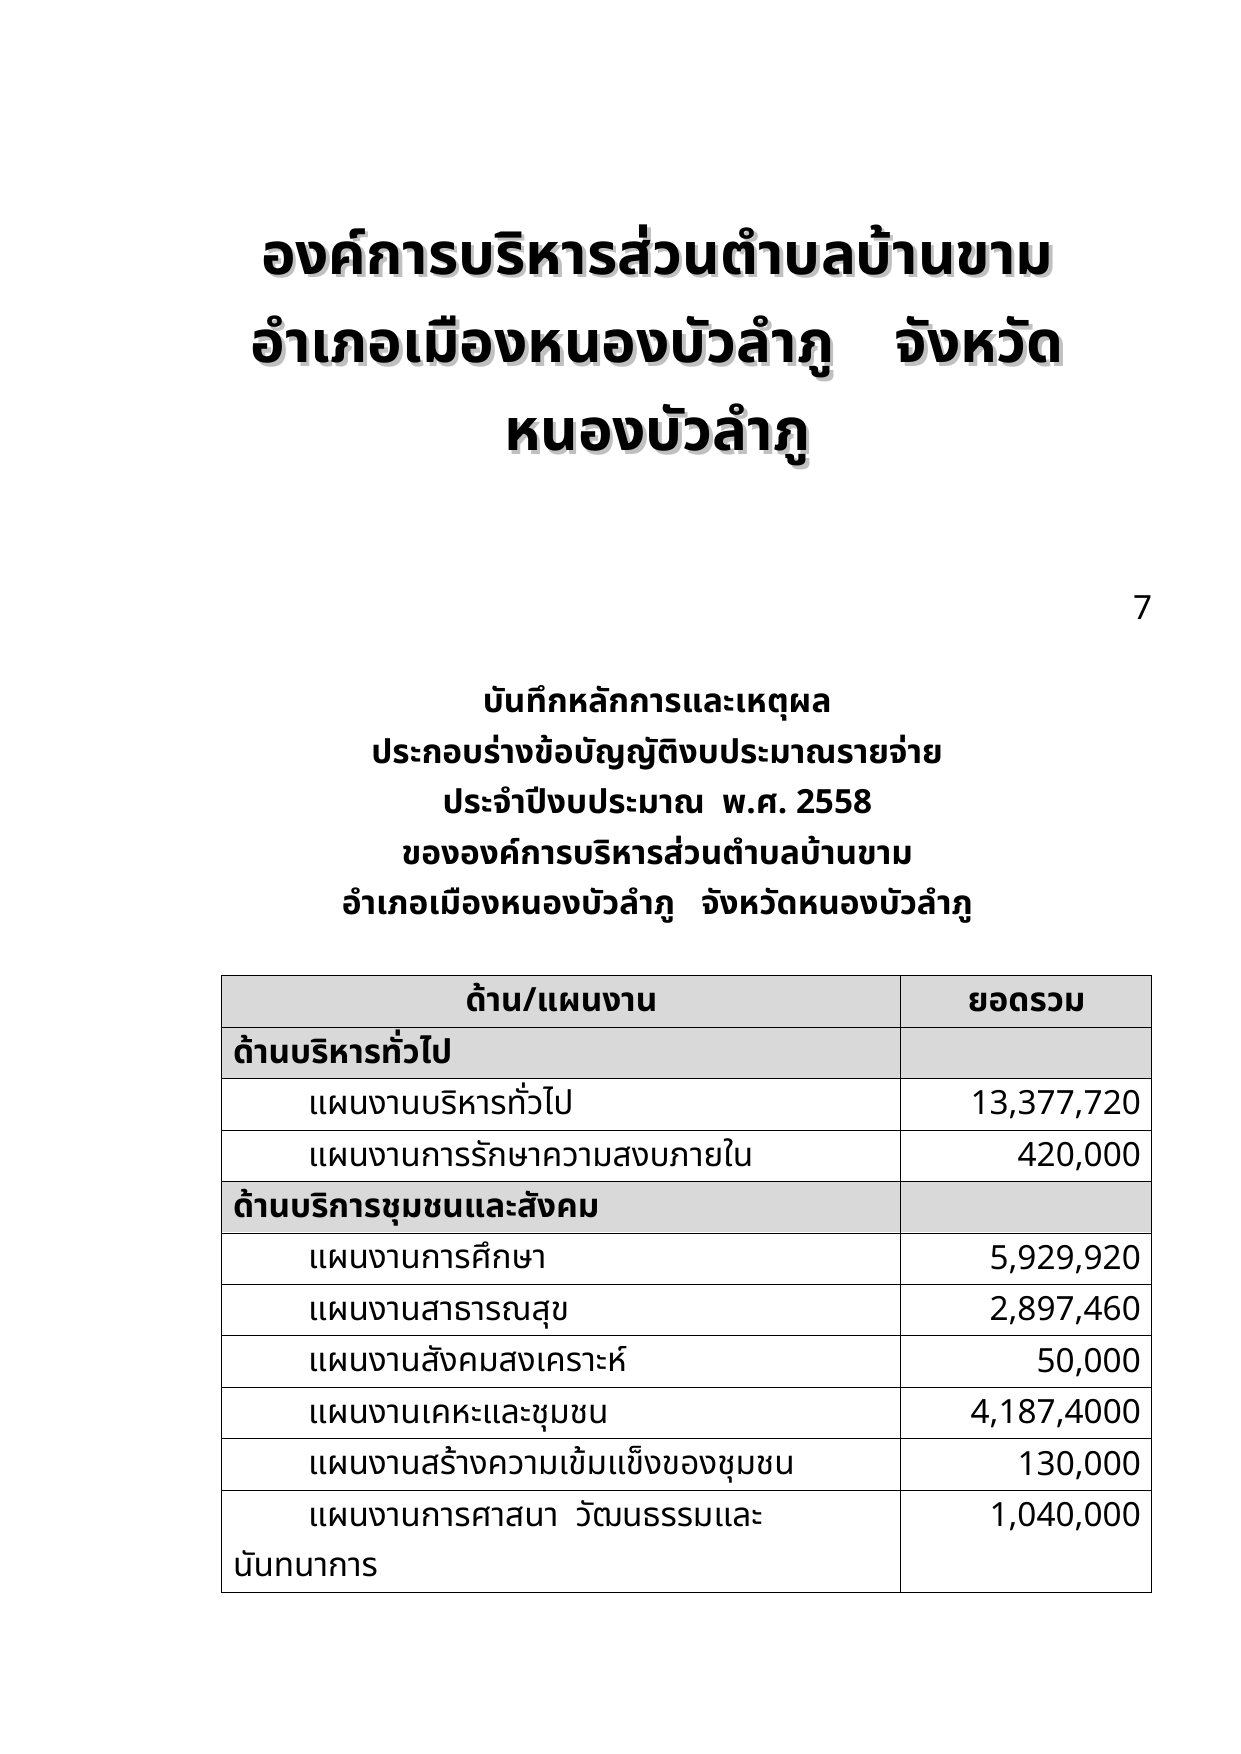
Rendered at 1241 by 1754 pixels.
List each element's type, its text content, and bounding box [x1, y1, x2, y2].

table_header ด้าน/แผนงาน [222, 976, 900, 1027]
subtitle อำเภอเมืองหนองบัวลำภู จังหวัดหนองบัวลำภู [162, 301, 1152, 477]
table_cell 1,040,000 [901, 1491, 1151, 1592]
table_cell 420,000 [901, 1131, 1151, 1181]
subtitle บันทึกหลักการและเหตุผล [162, 677, 1152, 728]
table_cell 130,000 [901, 1439, 1151, 1490]
table_cell แผนงานเคหะและชุมชน [222, 1388, 900, 1438]
table_cell 4,187,4000 [901, 1388, 1151, 1438]
table_cell [901, 1028, 1151, 1078]
table_cell แผนงานการศึกษา [222, 1234, 900, 1284]
subtitle ขององค์การบริหารส่วนตำบลบ้านขาม [162, 829, 1152, 879]
table_cell 13,377,720 [901, 1079, 1151, 1129]
subtitle ประกอบร่างข้อบัญญัติงบประมาณรายจ่าย [162, 728, 1152, 778]
subtitle ประจำปีงบประมาณ พ.ศ. 2558 [162, 778, 1152, 829]
subtitle องค์การบริหารส่วนตำบลบ้านขาม [162, 212, 1152, 301]
table_cell ด้านบริหารทั่วไป [222, 1028, 900, 1078]
table_cell แผนงานบริหารทั่วไป [222, 1079, 900, 1129]
table_cell แผนงานสังคมสงเคราะห์ [222, 1336, 900, 1387]
table_cell 2,897,460 [901, 1285, 1151, 1335]
table_cell แผนงานสร้างความเข้มแข็งของชุมชน [222, 1439, 900, 1490]
table_header ยอดรวม [901, 976, 1151, 1027]
table_cell ด้านบริการชุมชนและสังคม [222, 1182, 900, 1232]
subtitle อำเภอเมืองหนองบัวลำภู จังหวัดหนองบัวลำภู [162, 879, 1152, 929]
subtitle 7 [162, 584, 1152, 629]
table_cell แผนงานสาธารณสุข [222, 1285, 900, 1335]
table_cell 50,000 [901, 1336, 1151, 1387]
table_cell 5,929,920 [901, 1234, 1151, 1284]
table_cell แผนงานการศาสนา วัฒนธรรมและนันทนาการ [222, 1491, 900, 1592]
table_cell แผนงานการรักษาความสงบภายใน [222, 1131, 900, 1181]
table_cell [901, 1182, 1151, 1232]
